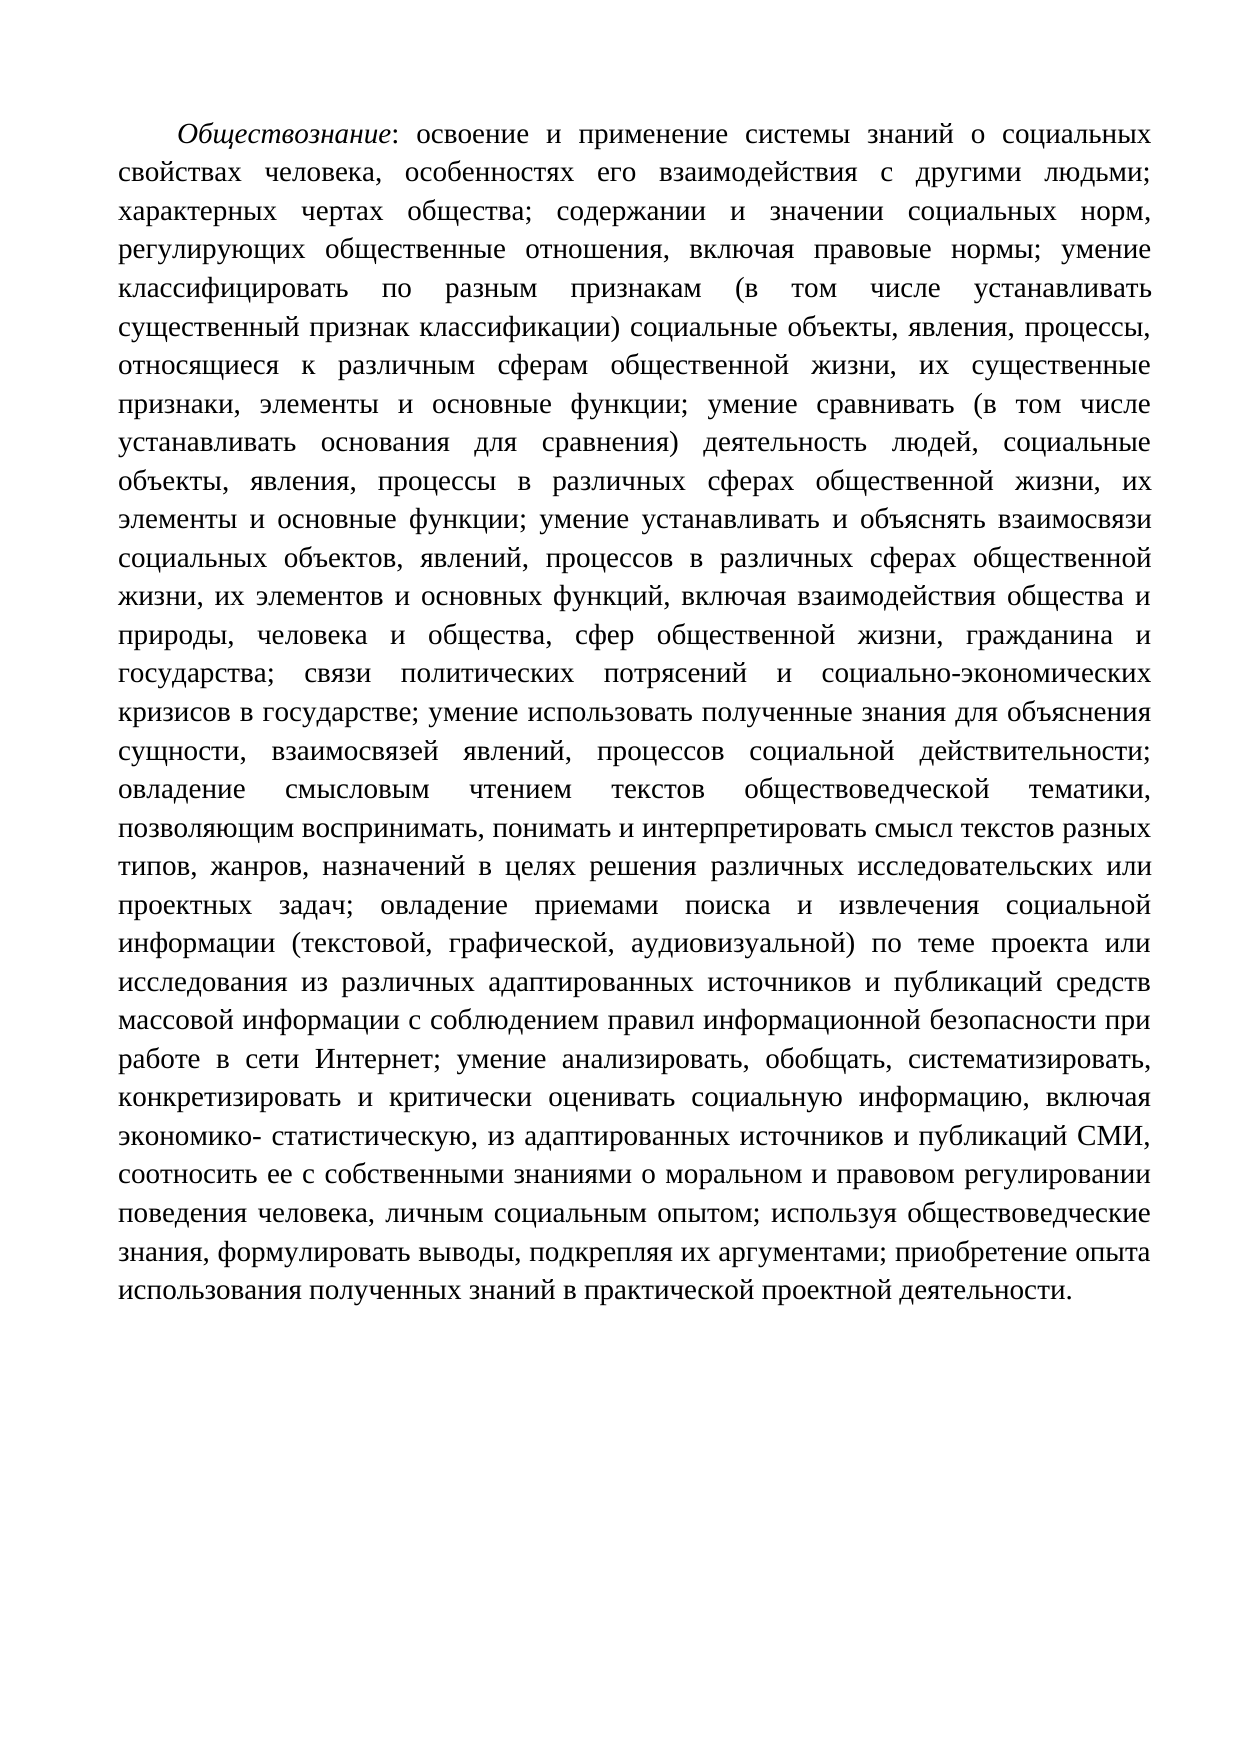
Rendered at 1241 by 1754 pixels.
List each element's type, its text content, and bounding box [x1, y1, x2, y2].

text Обществознание: освоение и применение системы знаний о социальных свойствах человека, особенностях его взаимодействия с другими людьми; характерных чертах общества; содержании и значении социальных норм, регулирующих общественные отношения, включая правовые нормы; умение классифицировать по разным признакам (в том числе устанавливать существенный признак классификации) социальные объекты, явления, процессы, относящиеся к различным сферам общественной жизни, их существенные признаки, элементы и основные функции; умение сравнивать (в том числе устанавливать основания для сравнения) деятельность людей, социальные объекты, явления, процессы в различных сферах общественной жизни, их элементы и основные функции; умение устанавливать и объяснять взаимосвязи социальных объектов, явлений, процессов в различных сферах общественной жизни, их элементов и основных функций, включая взаимодействия общества и природы, человека и общества, сфер общественной жизни, гражданина и государства; связи политических потрясений и социально-экономических кризисов в государстве; умение использовать полученные знания для объяснения сущности, взаимосвязей явлений, процессов социальной действительности; овладение смысловым чтением текстов обществоведческой тематики, позволяющим воспринимать, понимать и интерпретировать смысл текстов разных типов, жанров, назначений в целях решения различных исследовательских или проектных задач; овладение приемами поиска и извлечения социальной информации (текстовой, графической, аудиовизуальной) по теме проекта или исследования из различных адаптированных источников и публикаций средств массовой информации с соблюдением правил информационной безопасности при работе в сети Интернет; умение анализировать, обобщать, систематизировать, конкретизировать и критически оценивать социальную информацию, включая экономико- статистическую, из адаптированных источников и публикаций СМИ, соотносить ее с собственными знаниями о моральном и правовом регулировании поведения человека, личным социальным опытом; используя обществоведческие знания, формулировать выводы, подкрепляя их аргументами; приобретение опыта использования полученных знаний в практической проектной деятельности. [118, 116, 1152, 1306]
